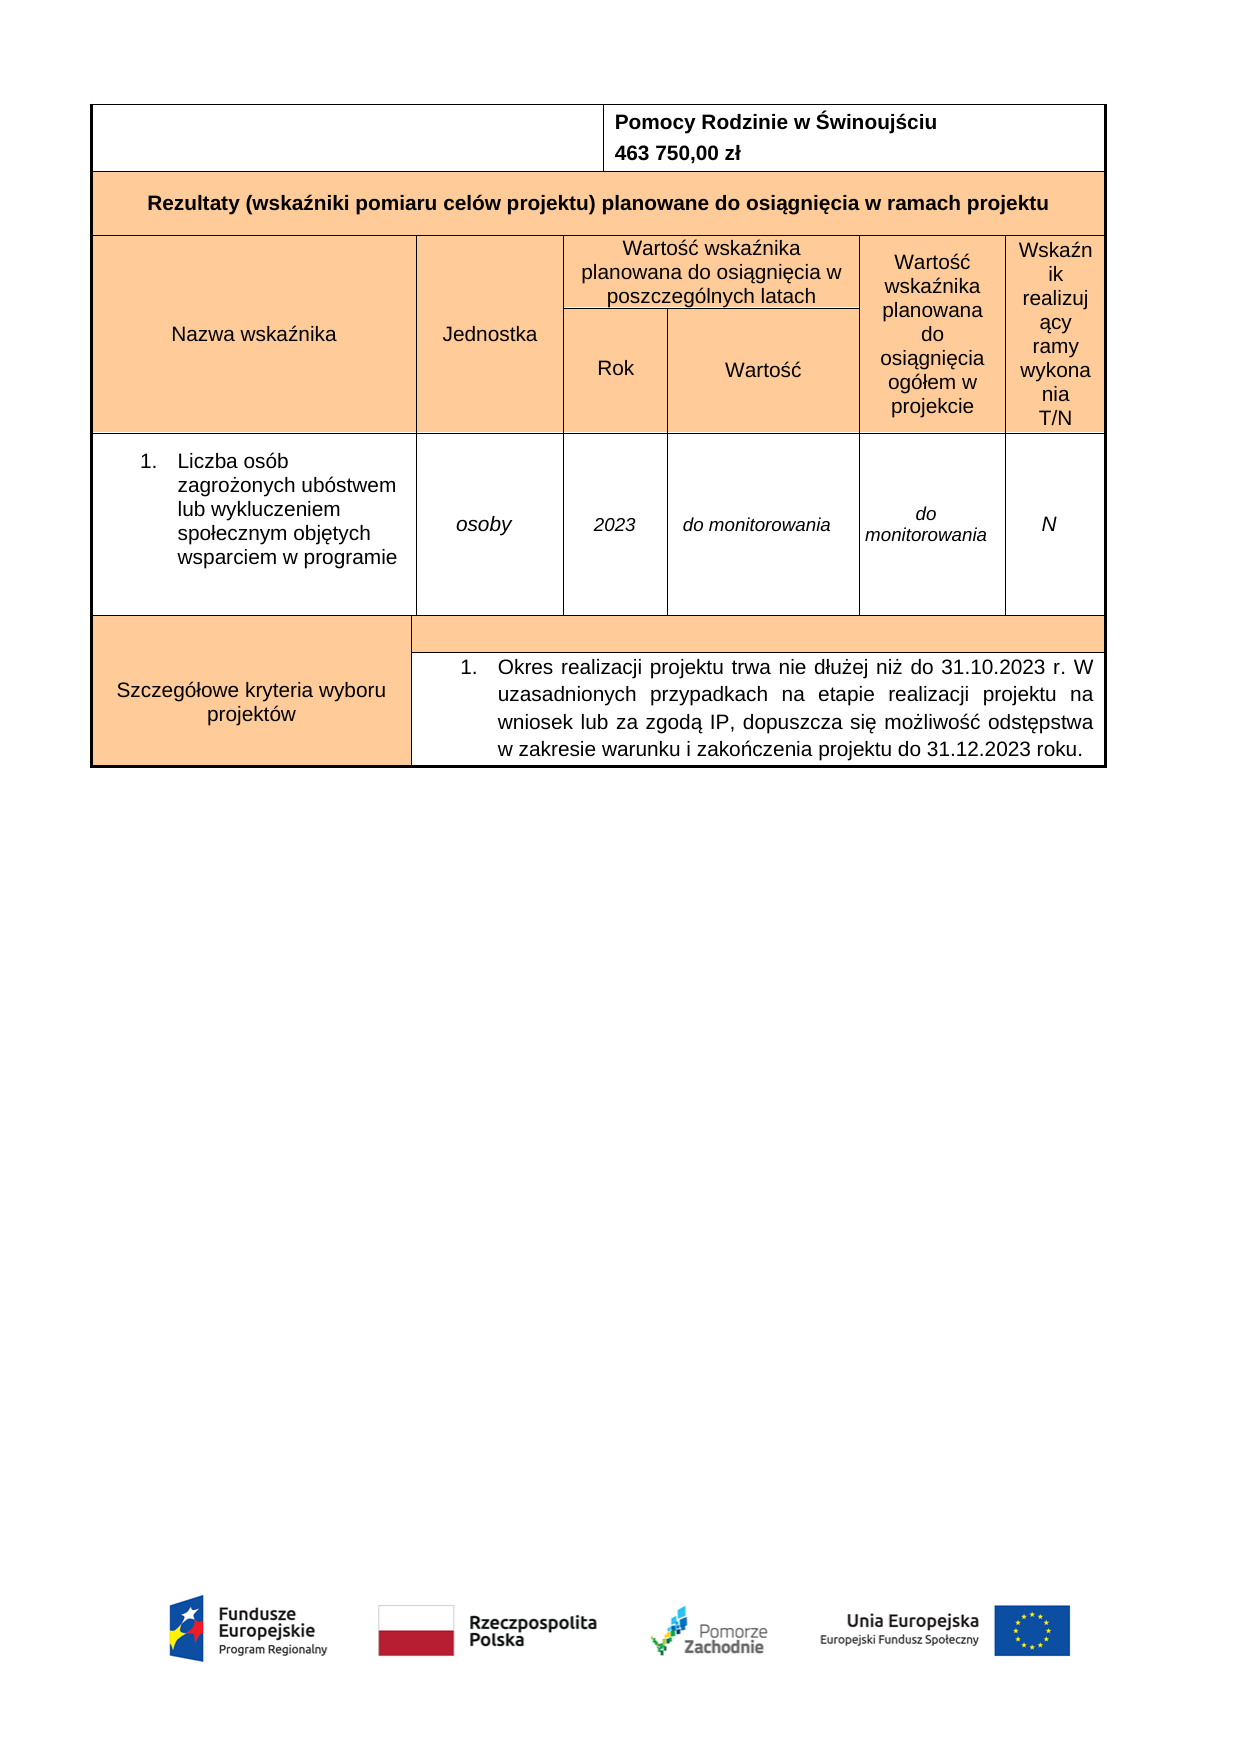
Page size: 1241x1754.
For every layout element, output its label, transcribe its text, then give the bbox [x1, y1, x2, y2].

table_cell osoby [417, 434, 563, 615]
table_cell Rok [564, 309, 667, 432]
table_cell [412, 616, 1104, 652]
picture [147, 1577, 1093, 1681]
table_cell Szczegółowe kryteria wyboru projektów [93, 616, 411, 765]
table_cell Wskaźnik realizujący ramy wykonania T/N [1006, 236, 1104, 432]
table_cell Wartość wskaźnika planowana do osiągnięcia ogółem w projekcie [860, 236, 1005, 432]
table_cell Liczba osób zagrożonych ubóstwem lub wykluczeniem społecznym objętych wsparciem w programie [93, 434, 416, 615]
table_cell Rezultaty (wskaźniki pomiaru celów projektu) planowane do osiągnięcia w ramach projektu [93, 172, 1104, 235]
table_cell N [1006, 434, 1104, 615]
table_cell 2023 [564, 434, 667, 615]
table_cell Wartość wskaźnika planowana do osiągnięcia w poszczególnych latach [564, 236, 859, 307]
table_cell do monitorowania [860, 434, 1005, 615]
table_cell [93, 105, 603, 171]
table_cell Jednostka [417, 236, 563, 432]
table_cell Nazwa wskaźnika [93, 236, 416, 432]
table_cell do monitorowania [668, 434, 859, 615]
table_cell Okres realizacji projektu trwa nie dłużej niż do 31.10.2023 r. W uzasadnionych przypadkach na etapie realizacji projektu na wniosek lub za zgodą IP, dopuszcza się możliwość odstępstwa w zakresie warunku i zakończenia projektu do 31.12.2023 roku. [412, 653, 1104, 765]
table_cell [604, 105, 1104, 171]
table_cell Wartość [668, 309, 859, 432]
